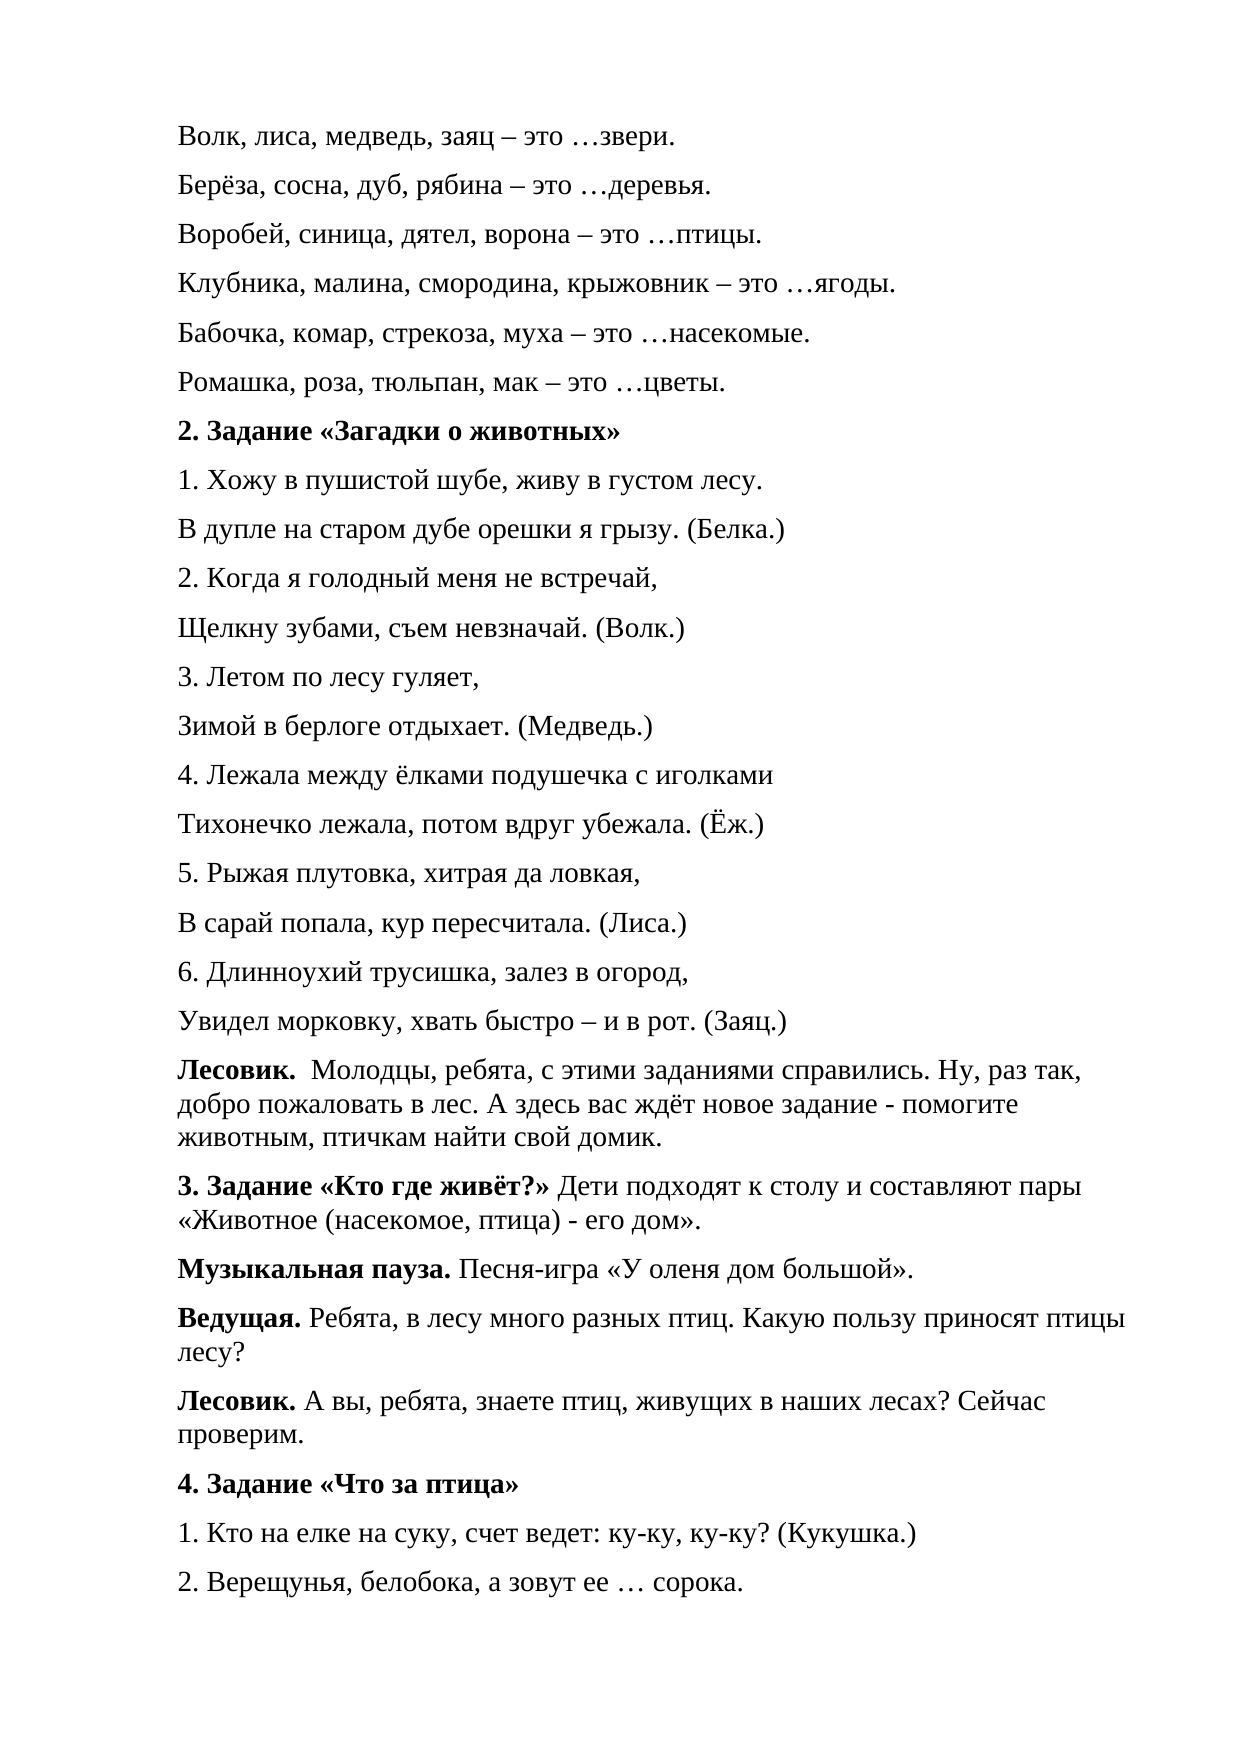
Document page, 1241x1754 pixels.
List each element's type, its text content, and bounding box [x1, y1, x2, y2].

text Лесовик. Молодцы, ребята, с этими заданиями справились. Ну, раз так, добро пожаловать в лес. А здесь вас ждёт новое задание - помогите животным, птичкам найти свой домик. [177, 1052, 1152, 1153]
text Клубника, малина, смородина, крыжовник – это …ягоды. [177, 266, 1152, 299]
text Ромашка, роза, тюльпан, мак – это …цветы. [177, 364, 1152, 397]
text 1. Хожу в пушистой шубе, живу в густом лесу. [177, 462, 1152, 496]
text 2. Задание «Загадки о животных» [177, 413, 1152, 447]
text 5. Рыжая плутовка, хитрая да ловкая, [177, 856, 1152, 889]
text Музыкальная пауза. Песня-игра «У оленя дом большой». [177, 1251, 1152, 1285]
text В дупле на старом дубе орешки я грызу. (Белка.) [177, 511, 1152, 545]
text 2. Когда я голодный меня не встречай, [177, 561, 1152, 594]
text Бабочка, комар, стрекоза, муха – это …насекомые. [177, 315, 1152, 348]
text Волк, лиса, медведь, заяц – это …звери. [177, 118, 1152, 152]
text 2. Верещунья, белобока, а зовут ее … сорока. [177, 1564, 1152, 1598]
text Щелкну зубами, съем невзначай. (Волк.) [177, 610, 1152, 643]
text 3. Задание «Кто где живёт?» Дети подходят к столу и составляют пары «Животное (насекомое, птица) - его дом». [177, 1168, 1152, 1236]
text Увидел морковку, хвать быстро – и в рот. (Заяц.) [177, 1003, 1152, 1037]
text Берёза, сосна, дуб, рябина – это …деревья. [177, 167, 1152, 201]
text 4. Задание «Что за птица» [177, 1466, 1152, 1499]
text 4. Лежала между ёлками подушечка с иголками [177, 757, 1152, 791]
text В сарай попала, кур пересчитала. (Лиса.) [177, 905, 1152, 938]
text Лесовик. А вы, ребята, знаете птиц, живущих в наших лесах? Сейчас проверим. [177, 1383, 1152, 1450]
text Воробей, синица, дятел, ворона – это …птицы. [177, 216, 1152, 250]
text Зимой в берлоге отдыхает. (Медведь.) [177, 708, 1152, 742]
text 1. Кто на елке на суку, счет ведет: ку-ку, ку-ку? (Кукушка.) [177, 1515, 1152, 1548]
text 3. Летом по лесу гуляет, [177, 659, 1152, 692]
text 6. Длинноухий трусишка, залез в огород, [177, 954, 1152, 987]
text Тихонечко лежала, потом вдруг убежала. (Ёж.) [177, 806, 1152, 840]
text Ведущая. Ребята, в лесу много разных птиц. Какую пользу приносят птицы лесу? [177, 1300, 1152, 1367]
